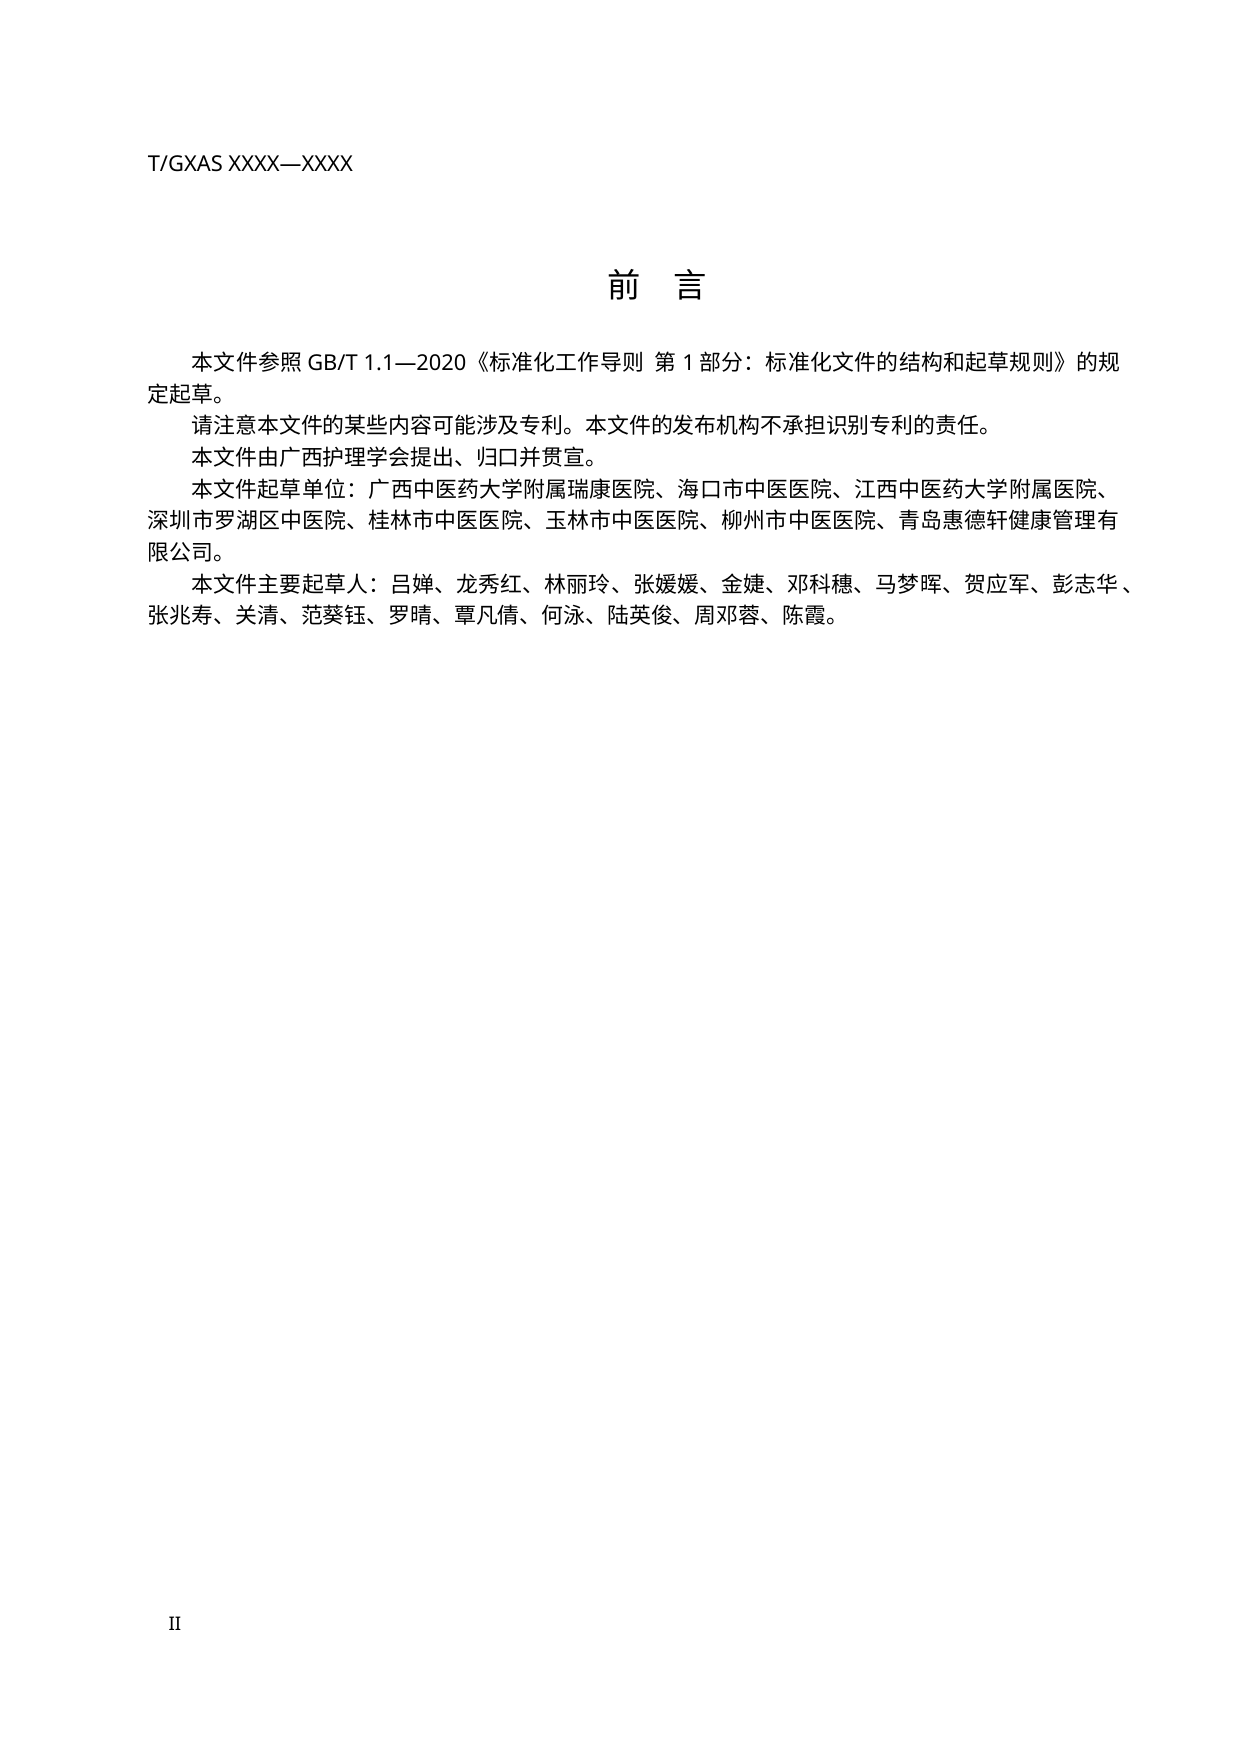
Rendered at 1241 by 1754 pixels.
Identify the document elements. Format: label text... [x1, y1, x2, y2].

text 请注意本文件的某些内容可能涉及专利。本文件的发布机构不承担识别专利的责任。 [148, 408, 1122, 440]
text 本文件参照GB/T 1.1—2020《标准化工作导则 第1部分：标准化文件的结构和起草规则》的规定起草。 [148, 345, 1122, 408]
text 本文件起草单位：广西中医药大学附属瑞康医院、海口市中医医院、江西中医药大学附属医院、深圳市罗湖区中医院、桂林市中医医院、玉林市中医医院、柳州市中医医院、青岛惠德轩健康管理有限公司。 [148, 472, 1122, 567]
text 前言 [148, 259, 1122, 307]
text 本文件主要起草人：吕婵、龙秀红、林丽玲、张媛媛、金婕、邓科穗、马梦晖、贺应军、彭志华、张兆寿、关清、范葵钰、罗晴、覃凡倩、何泳、陆英俊、周邓蓉、陈霞。 [148, 567, 1122, 630]
text 本文件由广西护理学会提出、归口并贯宣。 [148, 440, 1122, 472]
